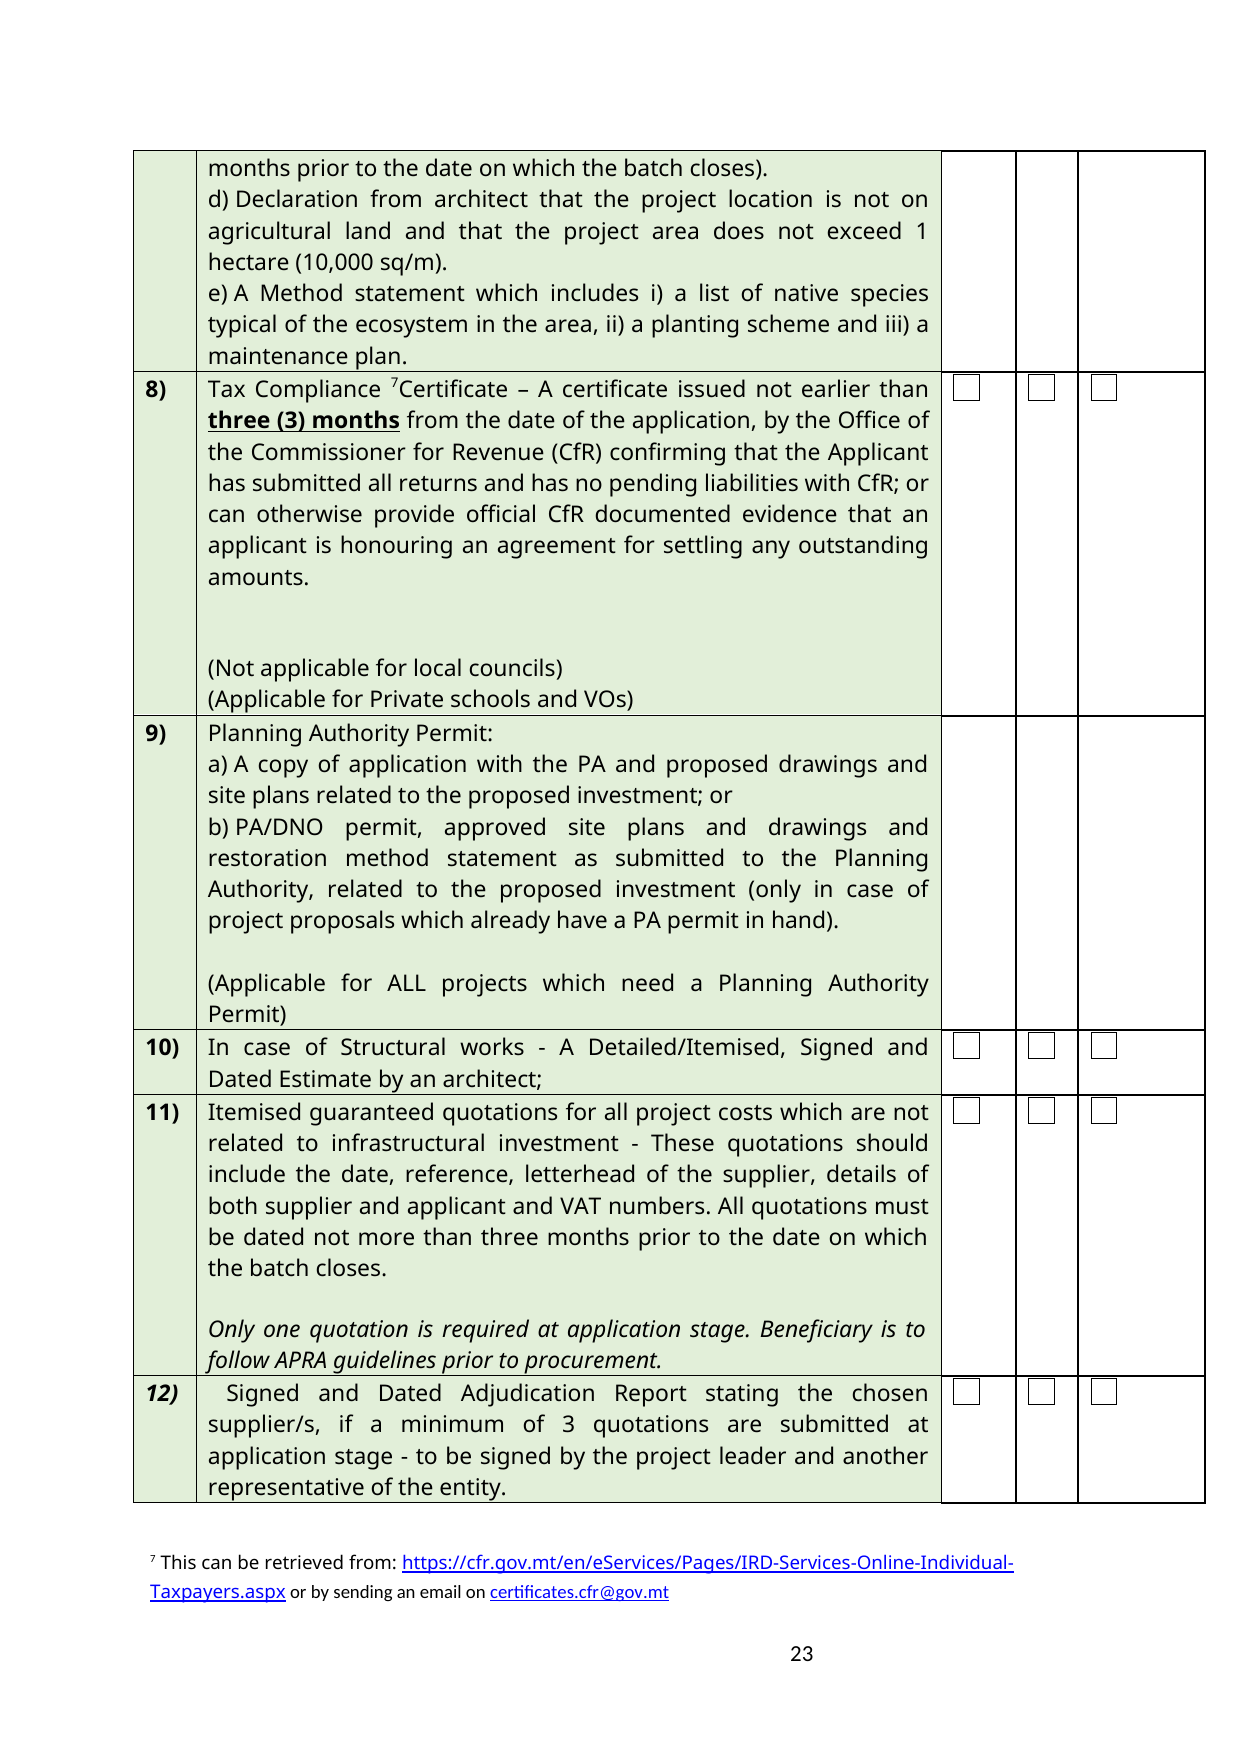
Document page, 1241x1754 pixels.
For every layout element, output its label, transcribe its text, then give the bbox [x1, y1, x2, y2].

table_cell [1079, 717, 1204, 1029]
table_cell [1079, 1031, 1204, 1094]
table_cell [1079, 373, 1204, 714]
table_cell [942, 1096, 1015, 1375]
table_cell 10) [134, 1030, 196, 1094]
table_cell Tax Compliance Certificate – A certificate issued not earlier than three (3) months from the date of the application, by the Office of the Commissioner for Revenue (CfR) confirming that the Applicant has submitted all returns and has no pending liabilities with CfR; or can otherwise provide official CfR documented evidence that an applicant is honouring an agreement for settling any outstanding amounts. (Not applicable for local councils) (Applicable for Private schools and VOs) [197, 372, 941, 714]
table_cell 8) [134, 151, 196, 371]
table_cell In case of Structural works - A Detailed/Itemised, Signed and Dated Estimate by an architect; [197, 1030, 941, 1094]
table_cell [197, 151, 941, 371]
table_cell [1079, 1377, 1204, 1502]
table_cell 12) [134, 1376, 196, 1502]
table_cell [1017, 717, 1077, 1029]
table_cell [942, 1377, 1015, 1502]
table_cell [1079, 1096, 1204, 1375]
table_cell [1079, 152, 1204, 371]
table_cell 9) [134, 716, 196, 1029]
table_cell Signed and Dated Adjudication Report stating the chosen supplier/s, if a minimum of 3 quotations are submitted at application stage - to be signed by the project leader and another representative of the entity. [197, 1376, 941, 1502]
table_cell [942, 152, 1015, 371]
table_cell 8) [134, 372, 196, 714]
table_cell [1017, 1031, 1077, 1094]
table_cell [1017, 373, 1077, 714]
table_cell [942, 1031, 1015, 1094]
table_cell [1017, 1377, 1077, 1502]
table_cell Itemised guaranteed quotations for all project costs which are not related to infrastructural investment - These quotations should include the date, reference, letterhead of the supplier, details of both supplier and applicant and VAT numbers. All quotations must be dated not more than three months prior to the date on which the batch closes. Only one quotation is required at application stage. Beneficiary is to follow APRA guidelines prior to procurement. [197, 1095, 941, 1375]
table_cell Planning Authority Permit: A copy of application with the PA and proposed drawings and site plans related to the proposed investment; or PA/DNO permit, approved site plans and drawings and restoration method statement as submitted to the Planning Authority, related to the proposed investment (only in case of project proposals which already have a PA permit in hand). (Applicable for ALL projects which need a Planning Authority Permit) [197, 716, 941, 1029]
table_cell [942, 373, 1015, 714]
table_cell [1017, 1096, 1077, 1375]
table_cell [1017, 152, 1077, 371]
table_cell 11) [134, 1095, 196, 1375]
table_cell [942, 717, 1015, 1029]
